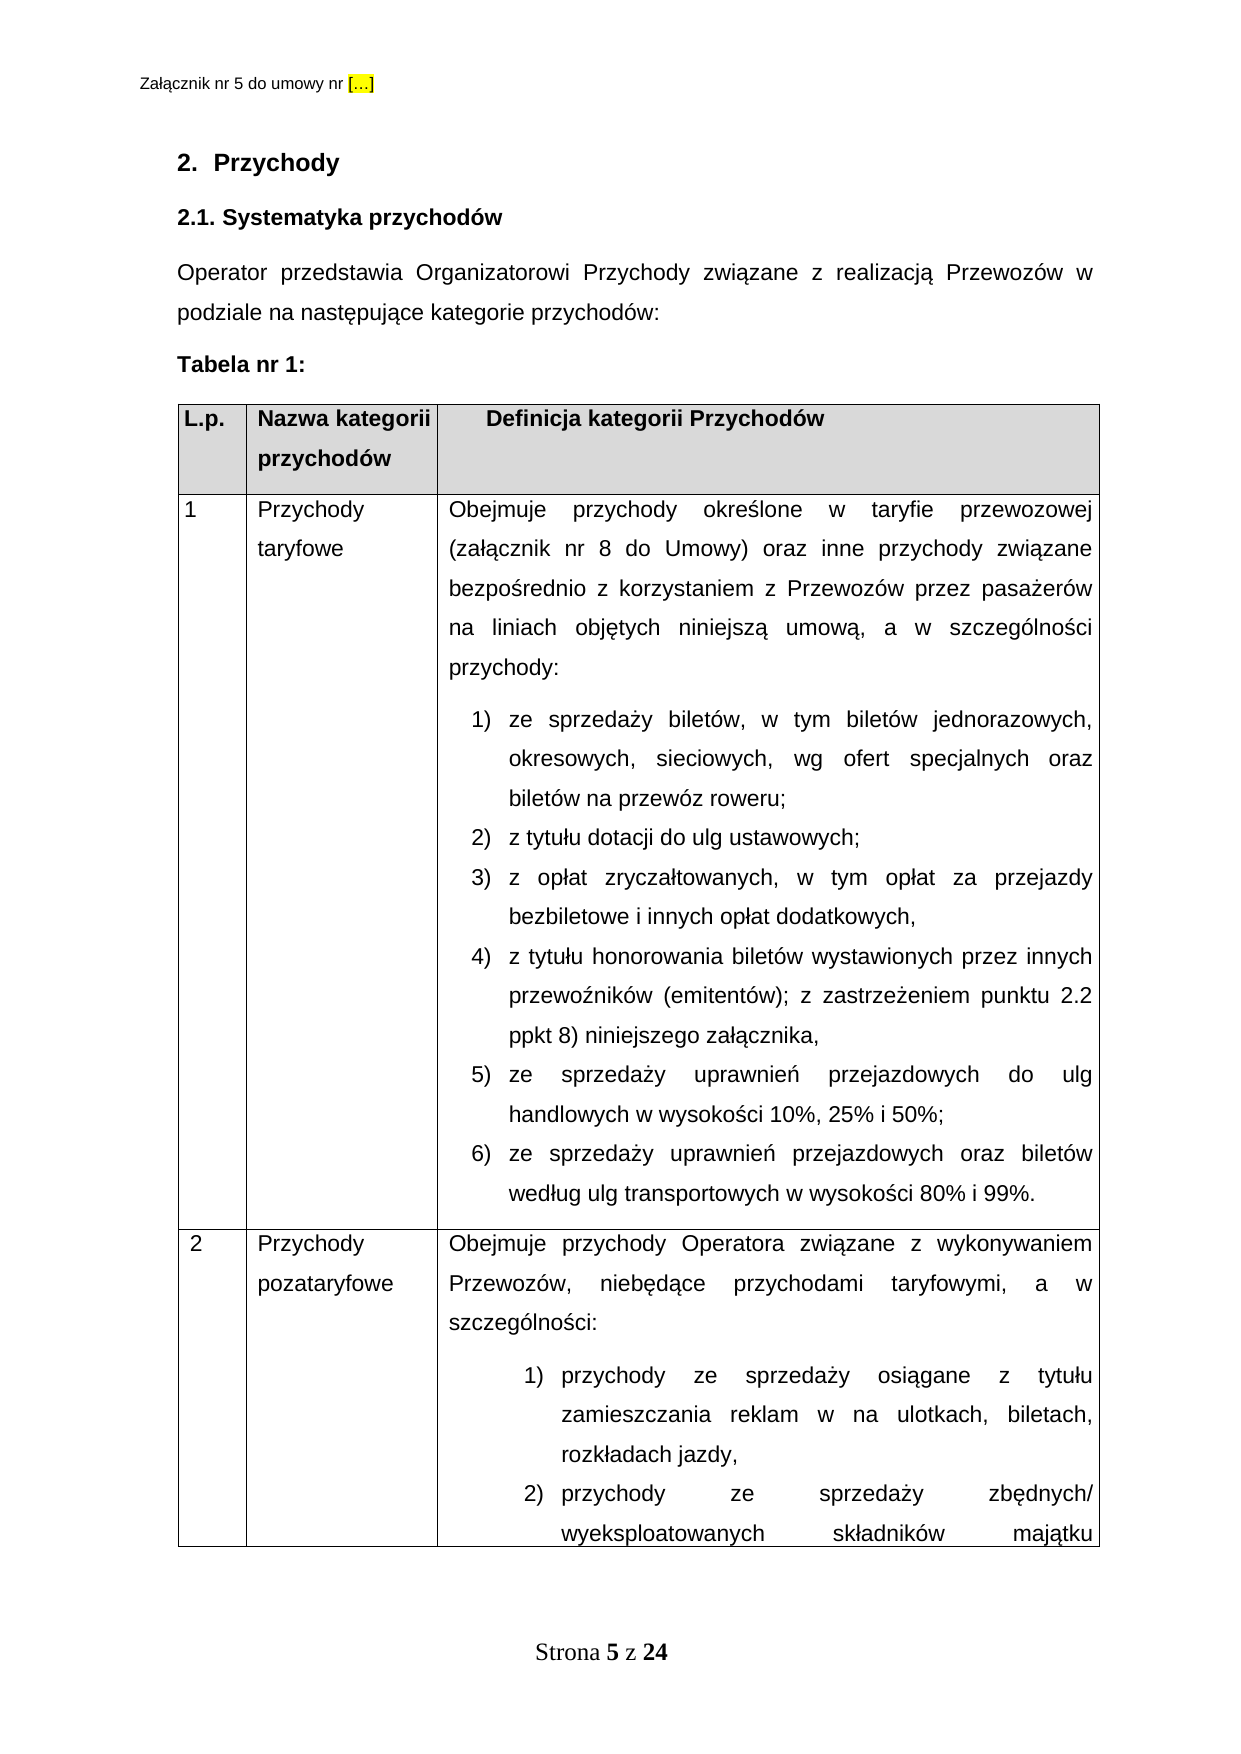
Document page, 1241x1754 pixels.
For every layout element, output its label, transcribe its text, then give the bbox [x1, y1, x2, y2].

table_cell 1 [179, 495, 246, 1228]
text Tabela nr 1: [177, 351, 1093, 377]
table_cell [247, 1230, 437, 1546]
subtitle Przychody [177, 148, 1093, 177]
table_header Definicja kategorii Przychodów [438, 405, 1099, 494]
list Systematyka przychodów [177, 204, 1093, 231]
table_cell Obejmuje przychody określone w taryfie przewozowej (załącznik nr 8 do Umowy) oraz inne przychody związane bezpośrednio z korzystaniem z Przewozów przez pasażerów na liniach objętych niniejszą umową, a w szczególności przychody: ze sprzedaży biletów, w tym biletów jednorazowych, okresowych, sieciowych, wg ofert specjalnych oraz biletów na przewóz roweru; z tytułu dotacji do ulg ustawowych; z opłat zryczałtowanych, w tym opłat za przejazdy bezbiletowe i innych opłat dodatkowych, z tytułu honorowania biletów wystawionych przez innych przewoźników (emitentów); z zastrzeżeniem punktu 2.2 ppkt 8) niniejszego załącznika, ze sprzedaży uprawnień przejazdowych do ulg handlowych w wysokości 10%, 25% i 50%; ze sprzedaży uprawnień przejazdowych oraz biletów według ulg transportowych w wysokości 80% i 99%. [438, 495, 1099, 1228]
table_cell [438, 1230, 1099, 1546]
table_header Nazwa kategorii przychodów [247, 405, 437, 494]
table_header L.p. [179, 405, 246, 494]
table_cell Przychody taryfowe [247, 495, 437, 1228]
text Operator przedstawia Organizatorowi Przychody związane z realizacją Przewozów w podziale na następujące kategorie przychodów: [177, 259, 1093, 325]
table_cell 2 [179, 1230, 246, 1546]
